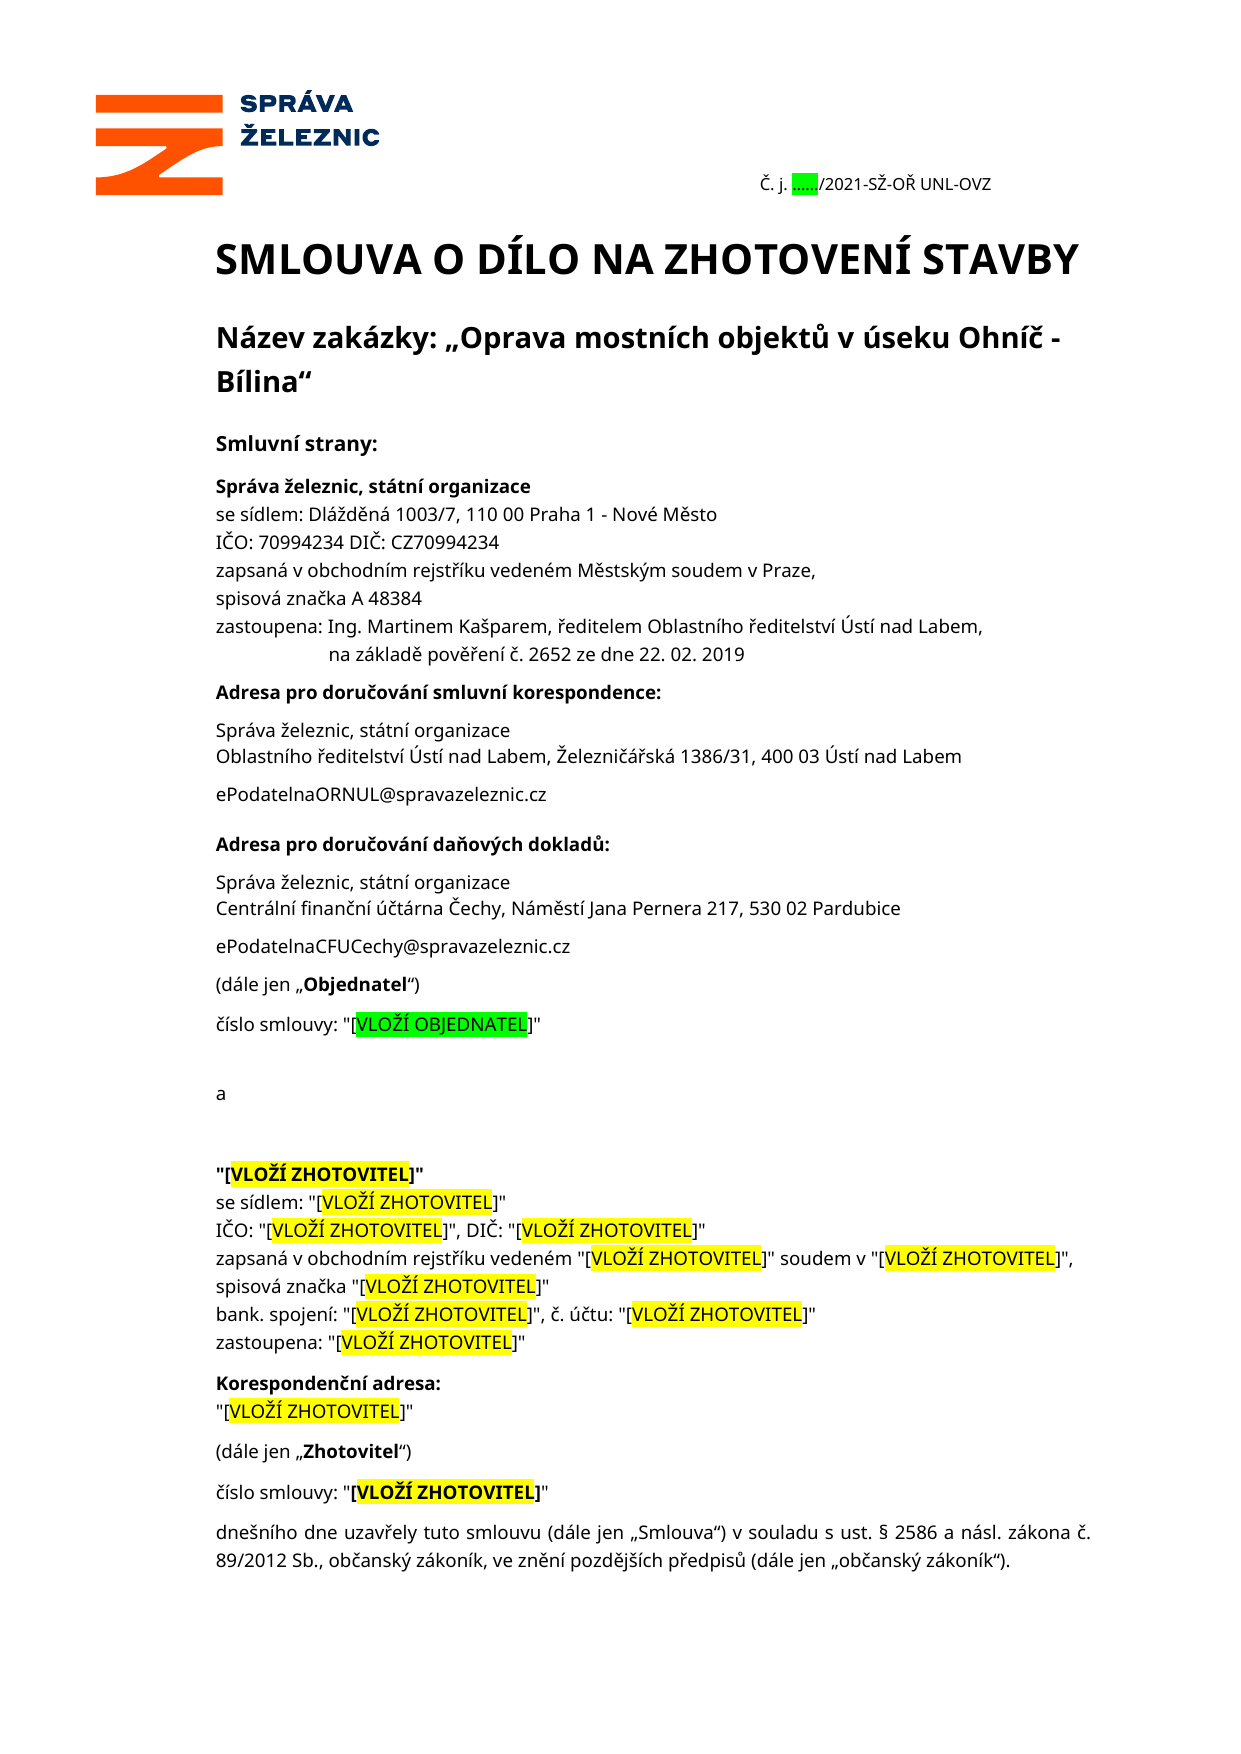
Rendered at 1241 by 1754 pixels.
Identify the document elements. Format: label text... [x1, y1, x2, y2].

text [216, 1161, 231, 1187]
text (dále jen „Zhotovitel“) [216, 1438, 1093, 1464]
text spisová značka A 48384 [216, 585, 1093, 611]
text IČO: 70994234 DIČ: CZ70994234 [216, 529, 1093, 555]
text Správa železnic, státní organizace [216, 870, 1093, 895]
text Oblastního ředitelství Ústí nad Labem, Železničářská 1386/31, 400 03 Ústí nad Labem [216, 743, 1093, 768]
text se sídlem: "[VLOŽÍ ZHOTOVITEL]" [216, 1189, 322, 1215]
text na základě pověření č. 2652 ze dne 22. 02. 2019 [216, 641, 1093, 667]
text se sídlem: "[VLOŽÍ ZHOTOVITEL]" [492, 1189, 1093, 1215]
text SMLOUVA O DÍLO NA ZHOTOVENÍ STAVBY [216, 230, 1093, 287]
text zastoupena: "[VLOŽÍ ZHOTOVITEL]" [216, 1329, 1093, 1355]
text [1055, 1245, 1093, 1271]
text "[VLOŽÍ ZHOTOVITEL]" [409, 1161, 1093, 1187]
text Adresa pro doručování smluvní korespondence: [216, 679, 1093, 705]
text číslo smlouvy: "[VLOŽÍ ZHOTOVITEL]" [534, 1479, 1093, 1504]
text Smluvní strany: [216, 429, 1093, 458]
text bank. spojení: "[VLOŽÍ ZHOTOVITEL]", č. účtu: "[VLOŽÍ ZHOTOVITEL]" [802, 1301, 1093, 1327]
text zapsaná v obchodním rejstříku vedeném "[VLOŽÍ ZHOTOVITEL]" soudem v "[VLOŽÍ ZHOTOVITEL]", [216, 1245, 591, 1271]
text zapsaná v obchodním rejstříku vedeném Městským soudem v Praze, [216, 557, 1093, 583]
text Korespondenční adresa: [216, 1370, 1093, 1396]
text Správa železnic, státní organizace [216, 473, 1093, 499]
text se sídlem: Dlážděná 1003/7, 110 00 Praha 1 - Nové Město [216, 501, 1093, 527]
text číslo smlouvy: "[VLOŽÍ OBJEDNATEL]" [527, 1012, 1093, 1037]
text číslo smlouvy: "[VLOŽÍ OBJEDNATEL]" [216, 1012, 356, 1037]
text Centrální finanční účtárna Čechy, Náměstí Jana Pernera 217, 530 02 Pardubice [216, 895, 1093, 921]
text zastoupena: Ing. Martinem Kašparem, ředitelem Oblastního ředitelství Ústí nad Labem, [216, 613, 1093, 639]
text číslo smlouvy: "[VLOŽÍ ZHOTOVITEL]" [216, 1479, 357, 1504]
text dnešního dne uzavřely tuto smlouvu (dále jen „Smlouva“) v souladu s ust. § 2586 a násl. zákona č. 89/2012 Sb., občanský zákoník, ve znění pozdějších předpisů (dále jen „občanský zákoník“). [216, 1519, 1093, 1573]
text Správa železnic, státní organizace [216, 717, 1093, 743]
text "[VLOŽÍ ZHOTOVITEL]" [399, 1398, 1093, 1423]
text IČO: "[VLOŽÍ ZHOTOVITEL]", DIČ: "[VLOŽÍ ZHOTOVITEL]" [216, 1217, 1093, 1243]
text a [216, 1080, 1093, 1106]
text ePodatelnaCFUCechy@spravazeleznic.cz [216, 933, 1093, 959]
text ePodatelnaORNUL@spravazeleznic.cz [216, 781, 1093, 806]
text (dále jen „Objednatel“) [216, 971, 1093, 997]
text spisová značka "[VLOŽÍ ZHOTOVITEL]" [216, 1273, 1093, 1299]
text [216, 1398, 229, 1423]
text Adresa pro doručování daňových dokladů: [216, 832, 1093, 857]
text Název zakázky: „Oprava mostních objektů v úseku Ohníč - Bílina“ [216, 317, 1093, 401]
